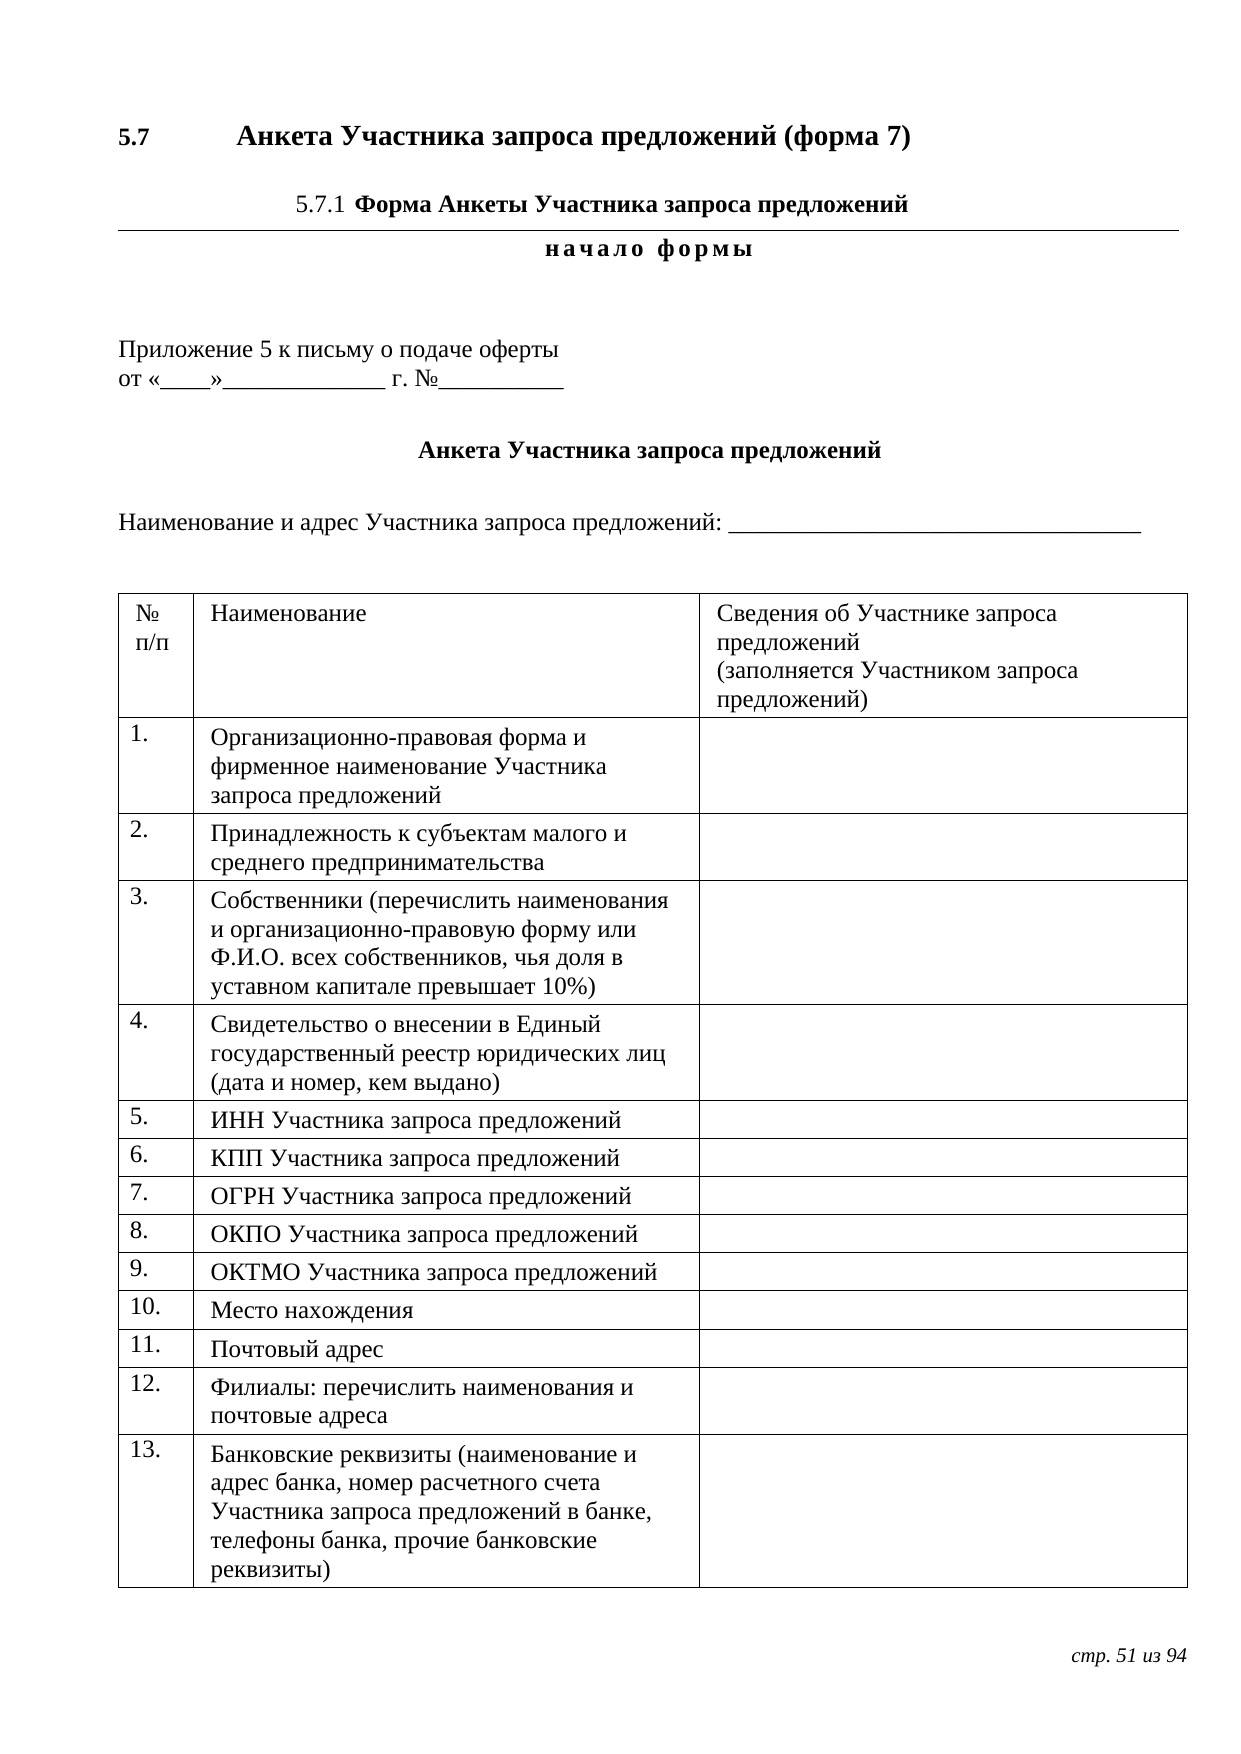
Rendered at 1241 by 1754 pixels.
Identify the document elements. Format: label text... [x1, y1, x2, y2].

table_cell [700, 1253, 1187, 1290]
table_cell ОГРН Участника запроса предложений [194, 1177, 699, 1214]
table_cell [119, 814, 193, 880]
table_cell ОКТМО Участника запроса предложений [194, 1253, 699, 1290]
table_header № п/п [119, 594, 193, 717]
table_cell [700, 1368, 1187, 1433]
table_cell [119, 1291, 193, 1328]
table_cell ИНН Участника запроса предложений [194, 1101, 699, 1138]
table_cell Филиалы: перечислить наименования и почтовые адреса [194, 1368, 699, 1433]
table_cell [700, 718, 1187, 813]
table_cell Принадлежность к субъектам малого и среднего предпринимательства [194, 814, 699, 880]
table_cell [700, 1435, 1187, 1587]
table_cell [700, 881, 1187, 1004]
text начало формы [118, 231, 1179, 262]
table_cell [700, 1101, 1187, 1138]
table_cell [700, 1291, 1187, 1328]
table_cell Организационно-правовая форма и фирменное наименование Участника запроса предложений [194, 718, 699, 813]
table_cell [119, 881, 193, 1004]
table_cell [700, 1005, 1187, 1100]
table_cell [119, 1435, 193, 1587]
table_cell Свидетельство о внесении в Единый государственный реестр юридических лиц (дата и номер, кем выдано) [194, 1005, 699, 1100]
table_cell [700, 1215, 1187, 1252]
table_cell Почтовый адрес [194, 1330, 699, 1367]
table_cell [119, 1101, 193, 1138]
table_cell Место нахождения [194, 1291, 699, 1328]
table_cell [119, 1330, 193, 1367]
table_header Сведения об Участнике запроса предложений (заполняется Участником запроса предложений) [700, 594, 1187, 717]
table_cell [119, 1177, 193, 1214]
table_header Наименование [194, 594, 699, 717]
text Наименование и адрес Участника запроса предложений: _________________________________ [118, 507, 1181, 535]
table_cell ОКПО Участника запроса предложений [194, 1215, 699, 1252]
table_cell Собственники (перечислить наименования и организационно-правовую форму или Ф.И.О. всех собственников, чья доля в уставном капитале превышает 10%) [194, 881, 699, 1004]
table_cell [119, 1368, 193, 1433]
table_cell [119, 1005, 193, 1100]
table_cell [700, 814, 1187, 880]
text Анкета Участника запроса предложений [118, 435, 1181, 463]
table_cell [119, 1139, 193, 1176]
text Форма Анкеты Участника запроса предложений [236, 189, 1181, 218]
table_cell [700, 1330, 1187, 1367]
table_cell [700, 1177, 1187, 1214]
text Приложение 5 к письму о подаче оферты от «____»_____________ г. №__________ [118, 334, 1181, 392]
subtitle Анкета Участника запроса предложений (форма 7) [118, 118, 1181, 152]
table_cell Банковские реквизиты (наименование и адрес банка, номер расчетного счета Участника запроса предложений в банке, телефоны банка, прочие банковские реквизиты) [194, 1435, 699, 1587]
table_cell КПП Участника запроса предложений [194, 1139, 699, 1176]
table_cell [700, 1139, 1187, 1176]
table_cell [119, 718, 193, 813]
table_cell [119, 1215, 193, 1252]
table_cell [119, 1253, 193, 1290]
